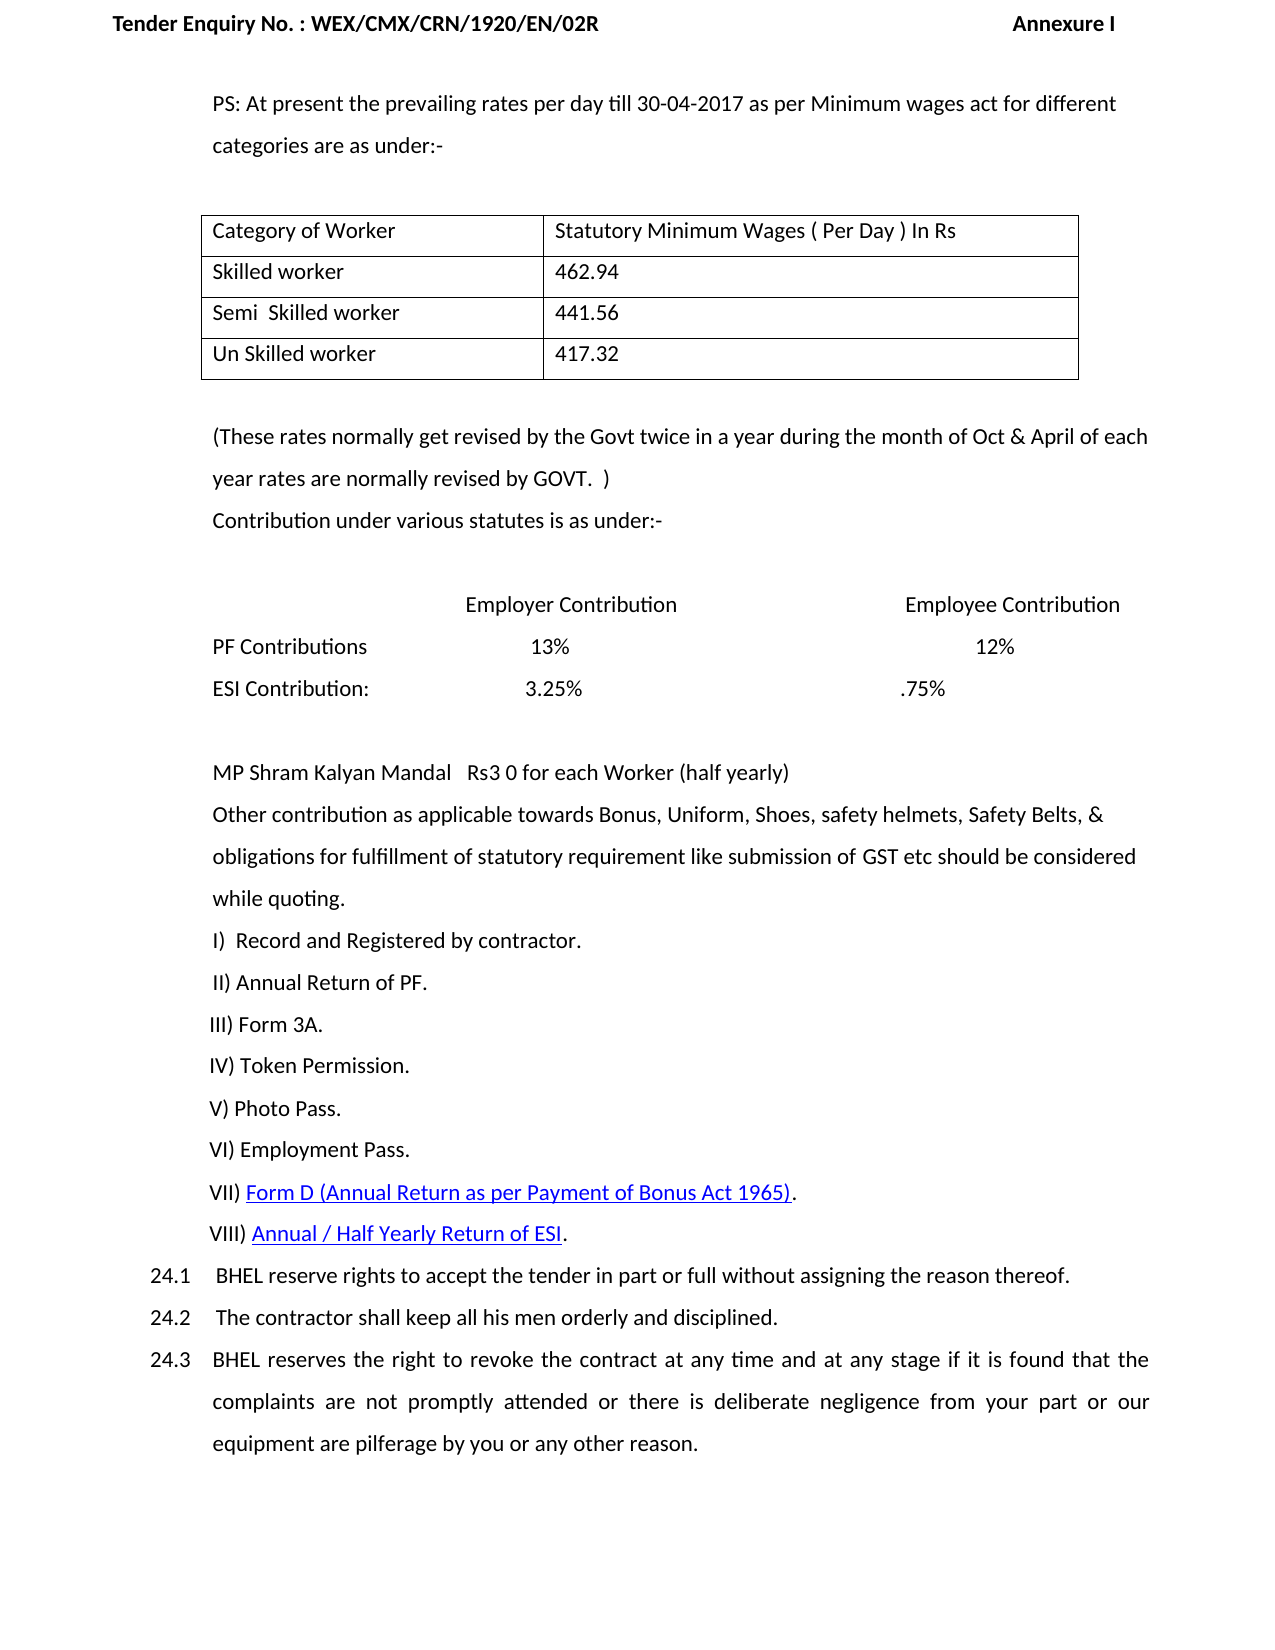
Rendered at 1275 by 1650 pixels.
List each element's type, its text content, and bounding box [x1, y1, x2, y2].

text MP Shram Kalyan Mandal Rs3 0 for each Worker (half yearly) [212, 758, 1152, 786]
text PS: At present the prevailing rates per day till 30-04-2017 as per Minimum wages act for different categories are as under:- [212, 89, 1152, 159]
text VIII) Annual / Half Yearly Return of ESI. [209, 1219, 1152, 1248]
table_cell Semi Skilled worker [202, 298, 543, 338]
text 24.1 BHEL reserve rights to accept the tender in part or full without assigning the reason thereof. [150, 1262, 1152, 1289]
text PF Contributions 13% 12% [150, 632, 1152, 660]
table_cell 462.94 [544, 257, 1078, 297]
text V) Photo Pass. [209, 1094, 1152, 1122]
text VI) Employment Pass. [150, 1136, 1152, 1164]
table_cell Skilled worker [202, 257, 543, 297]
text Employer Contribution Employee Contribution [212, 590, 1152, 618]
text VII) Form D (Annual Return as per Payment of Bonus Act 1965). [209, 1178, 1152, 1206]
text Contribution under various statutes is as under:- [212, 506, 1152, 534]
text Other contribution as applicable towards Bonus, Uniform, Shoes, safety helmets, Safety Belts, & obligations for fulfillment of statutory requirement like submission of GST etc should be considered while quoting. [212, 800, 1152, 912]
text 24.3 BHEL reserves the right to revoke the contract at any time and at any stage if it is found that the complaints are not promptly attended or there is deliberate negligence from your part or our equipment are pilferage by you or any other reason. [150, 1346, 1152, 1457]
table_cell 417.32 [544, 339, 1078, 379]
text II) Annual Return of PF. [212, 968, 1152, 996]
table_header Statutory Minimum Wages ( Per Day ) In Rs [544, 216, 1078, 256]
text III) Form 3A. [150, 1010, 1152, 1038]
text 24.2 The contractor shall keep all his men orderly and disciplined. [150, 1303, 1152, 1332]
text IV) Token Permission. [150, 1052, 1152, 1080]
table_header Category of Worker [202, 216, 543, 256]
text (These rates normally get revised by the Govt twice in a year during the month of Oct & April of each year rates are normally revised by GOVT. ) [212, 422, 1152, 492]
table_cell 441.56 [544, 298, 1078, 338]
text I) Record and Registered by contractor. [212, 926, 1152, 954]
table_cell Un Skilled worker [202, 339, 543, 379]
text ESI Contribution: 3.25% .75% [212, 674, 1152, 702]
